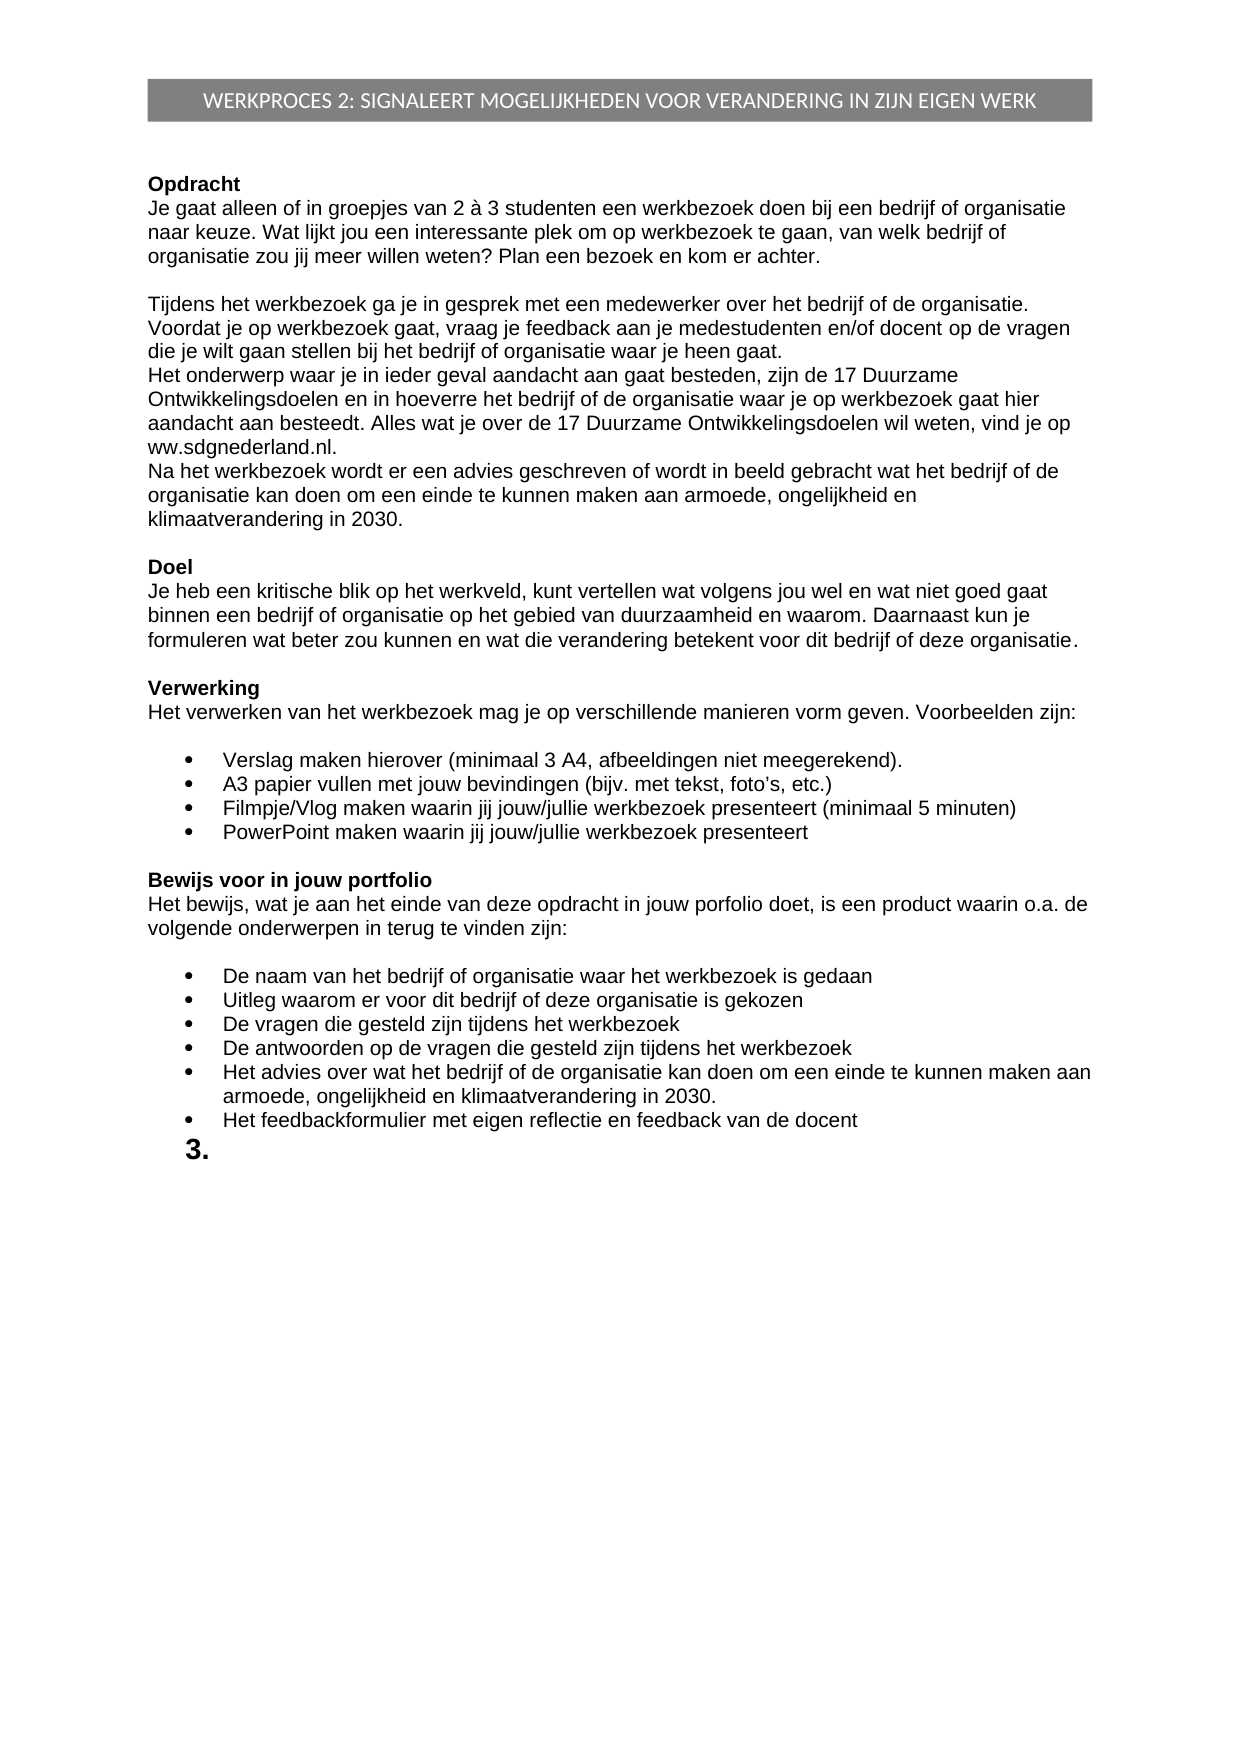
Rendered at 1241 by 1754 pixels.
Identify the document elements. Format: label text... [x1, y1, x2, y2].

text Het verwerken van het werkbezoek mag je op verschillende manieren vorm geven. Voorbeelden zijn: [148, 700, 1093, 724]
list PowerPoint maken waarin jij jouw/jullie werkbezoek presenteert [185, 820, 1093, 844]
list De naam van het bedrijf of organisatie waar het werkbezoek is gedaan [185, 964, 1093, 988]
list Filmpje/Vlog maken waarin jij jouw/jullie werkbezoek presenteert (minimaal 5 minuten) [185, 796, 1093, 820]
list Verslag maken hierover (minimaal 3 A4, afbeeldingen niet meegerekend). [185, 748, 1093, 772]
list Uitleg waarom er voor dit bedrijf of deze organisatie is gekozen [185, 988, 1093, 1012]
text Het onderwerp waar je in ieder geval aandacht aan gaat besteden, zijn de 17 Duurzame Ontwikkelingsdoelen en in hoeverre het bedrijf of de organisatie waar je op werkbezoek gaat hier aandacht aan besteedt. Alles wat je over de 17 Duurzame Ontwikkelingsdoelen wil weten, vind je op ww.sdgnederland.nl. [148, 363, 1093, 459]
text Doel [148, 555, 1093, 579]
text Tijdens het werkbezoek ga je in gesprek met een medewerker over het bedrijf of de organisatie. Voordat je op werkbezoek gaat, vraag je feedback aan je medestudenten en/of docent op de vragen die je wilt gaan stellen bij het bedrijf of organisatie waar je heen gaat. [148, 291, 1093, 363]
text Je gaat alleen of in groepjes van 2 à 3 studenten een werkbezoek doen bij een bedrijf of organisatie naar keuze. Wat lijkt jou een interessante plek om op werkbezoek te gaan, van welk bedrijf of organisatie zou jij meer willen weten? Plan een bezoek en kom er achter. [148, 196, 1093, 267]
text Na het werkbezoek wordt er een advies geschreven of wordt in beeld gebracht wat het bedrijf of de organisatie kan doen om een einde te kunnen maken aan armoede, ongelijkheid en klimaatverandering in 2030. [148, 459, 1093, 531]
list De vragen die gesteld zijn tijdens het werkbezoek [185, 1012, 1093, 1036]
text Opdracht [148, 148, 1093, 196]
list Het advies over wat het bedrijf of de organisatie kan doen om een einde te kunnen maken aan armoede, ongelijkheid en klimaatverandering in 2030. [185, 1060, 1093, 1108]
text Je heb een kritische blik op het werkveld, kunt vertellen wat volgens jou wel en wat niet goed gaat binnen een bedrijf of organisatie op het gebied van duurzaamheid en waarom. Daarnaast kun je formuleren wat beter zou kunnen en wat die verandering betekent voor dit bedrijf of deze organisatie. [148, 579, 1093, 652]
text Het bewijs, wat je aan het einde van deze opdracht in jouw porfolio doet, is een product waarin o.a. de volgende onderwerpen in terug te vinden zijn: [148, 892, 1093, 940]
text Verwerking [148, 676, 1093, 700]
list Het feedbackformulier met eigen reflectie en feedback van de docent [185, 1108, 1093, 1132]
text Bewijs voor in jouw portfolio [148, 868, 1093, 892]
list A3 papier vullen met jouw bevindingen (bijv. met tekst, foto’s, etc.) [185, 772, 1093, 796]
list De antwoorden op de vragen die gesteld zijn tijdens het werkbezoek [185, 1036, 1093, 1060]
